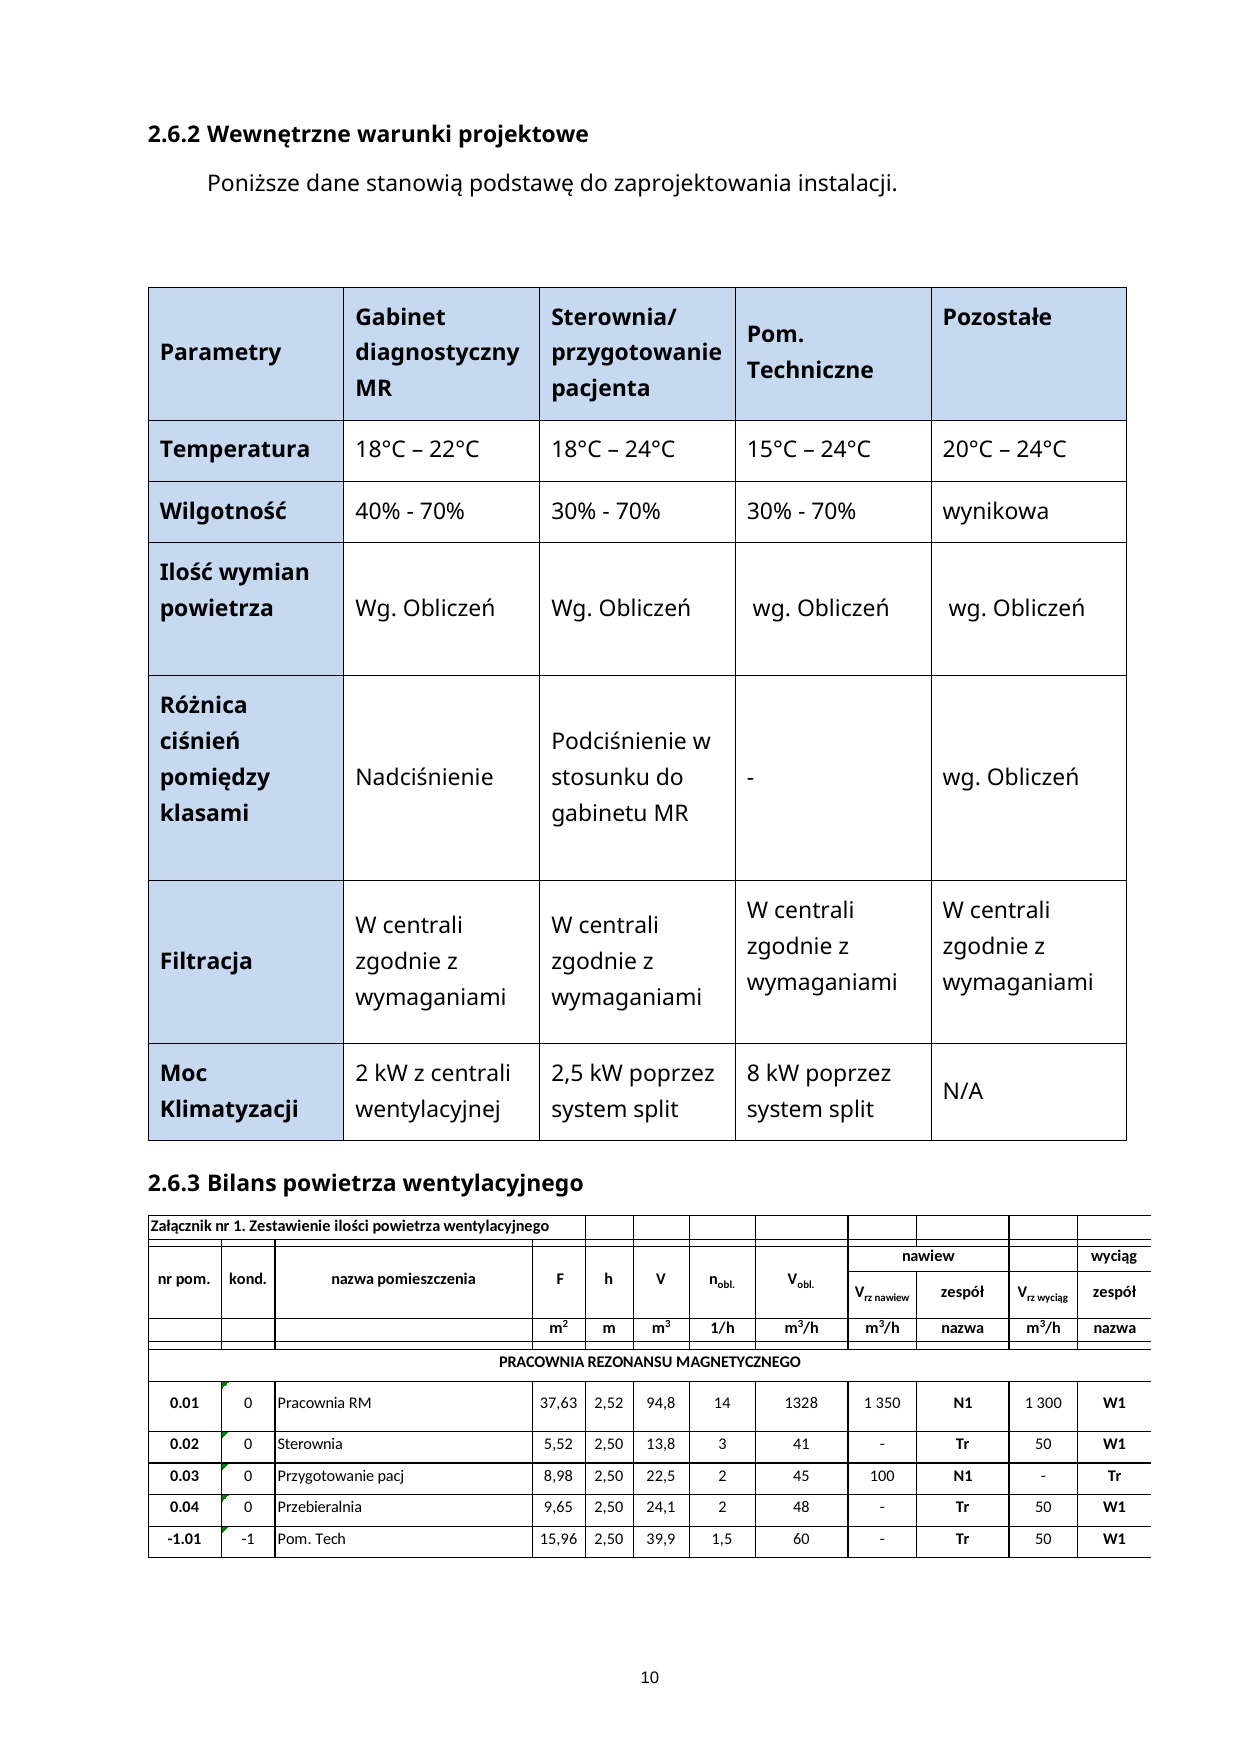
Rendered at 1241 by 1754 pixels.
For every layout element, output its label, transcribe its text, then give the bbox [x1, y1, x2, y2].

table_cell 30% - 70% [540, 482, 735, 542]
table_cell Różnica ciśnień pomiędzy klasami [149, 676, 343, 880]
table_cell Filtracja [149, 881, 343, 1043]
table_header Sterownia/przygotowanie pacjenta [540, 288, 735, 420]
table_cell Nadciśnienie [344, 676, 539, 880]
table_cell 2,5 kW poprzez system split [540, 1044, 735, 1140]
table_cell Wg. Obliczeń [344, 543, 539, 675]
table_cell W centrali zgodnie z wymaganiami [540, 881, 735, 1043]
table_header Pozostałe [932, 288, 1126, 420]
table_cell Temperatura [149, 421, 343, 481]
table_cell wynikowa [932, 482, 1126, 542]
table_cell 8 kW poprzez system split [736, 1044, 931, 1140]
table_cell Moc Klimatyzacji [149, 1044, 343, 1140]
table_header Parametry [149, 288, 343, 420]
table_cell Podciśnienie w stosunku do gabinetu MR [540, 676, 735, 880]
table_cell 18°C – 24°C [540, 421, 735, 481]
table_cell 15°C – 24°C [736, 421, 931, 481]
table_cell W centrali zgodnie z wymaganiami [932, 881, 1126, 1043]
subtitle Bilans powietrza wentylacyjnego [148, 1166, 1152, 1198]
table_cell - [736, 676, 931, 880]
table_cell wg. Obliczeń [932, 676, 1126, 880]
table_cell 30% - 70% [736, 482, 931, 542]
table_cell Wg. Obliczeń [540, 543, 735, 675]
table_cell wg. Obliczeń [932, 543, 1126, 675]
table_header Gabinet diagnostyczny MR [344, 288, 539, 420]
table_header Pom. Techniczne [736, 288, 931, 420]
subtitle Wewnętrzne warunki projektowe [148, 118, 1152, 149]
table_cell Ilość wymian powietrza [149, 543, 343, 675]
table_cell W centrali zgodnie z wymaganiami [344, 881, 539, 1043]
table_cell N/A [932, 1044, 1126, 1140]
text Poniższe dane stanowią podstawę do zaprojektowania instalacji. [148, 167, 1152, 198]
table_cell 2 kW z centrali wentylacyjnej [344, 1044, 539, 1140]
table_cell wg. Obliczeń [736, 543, 931, 675]
table_cell 18°C – 22°C [344, 421, 539, 481]
table_cell Wilgotność [149, 482, 343, 542]
table_cell W centrali zgodnie z wymaganiami [736, 881, 931, 1043]
table_cell 40% - 70% [344, 482, 539, 542]
table_cell 20°C – 24°C [932, 421, 1126, 481]
